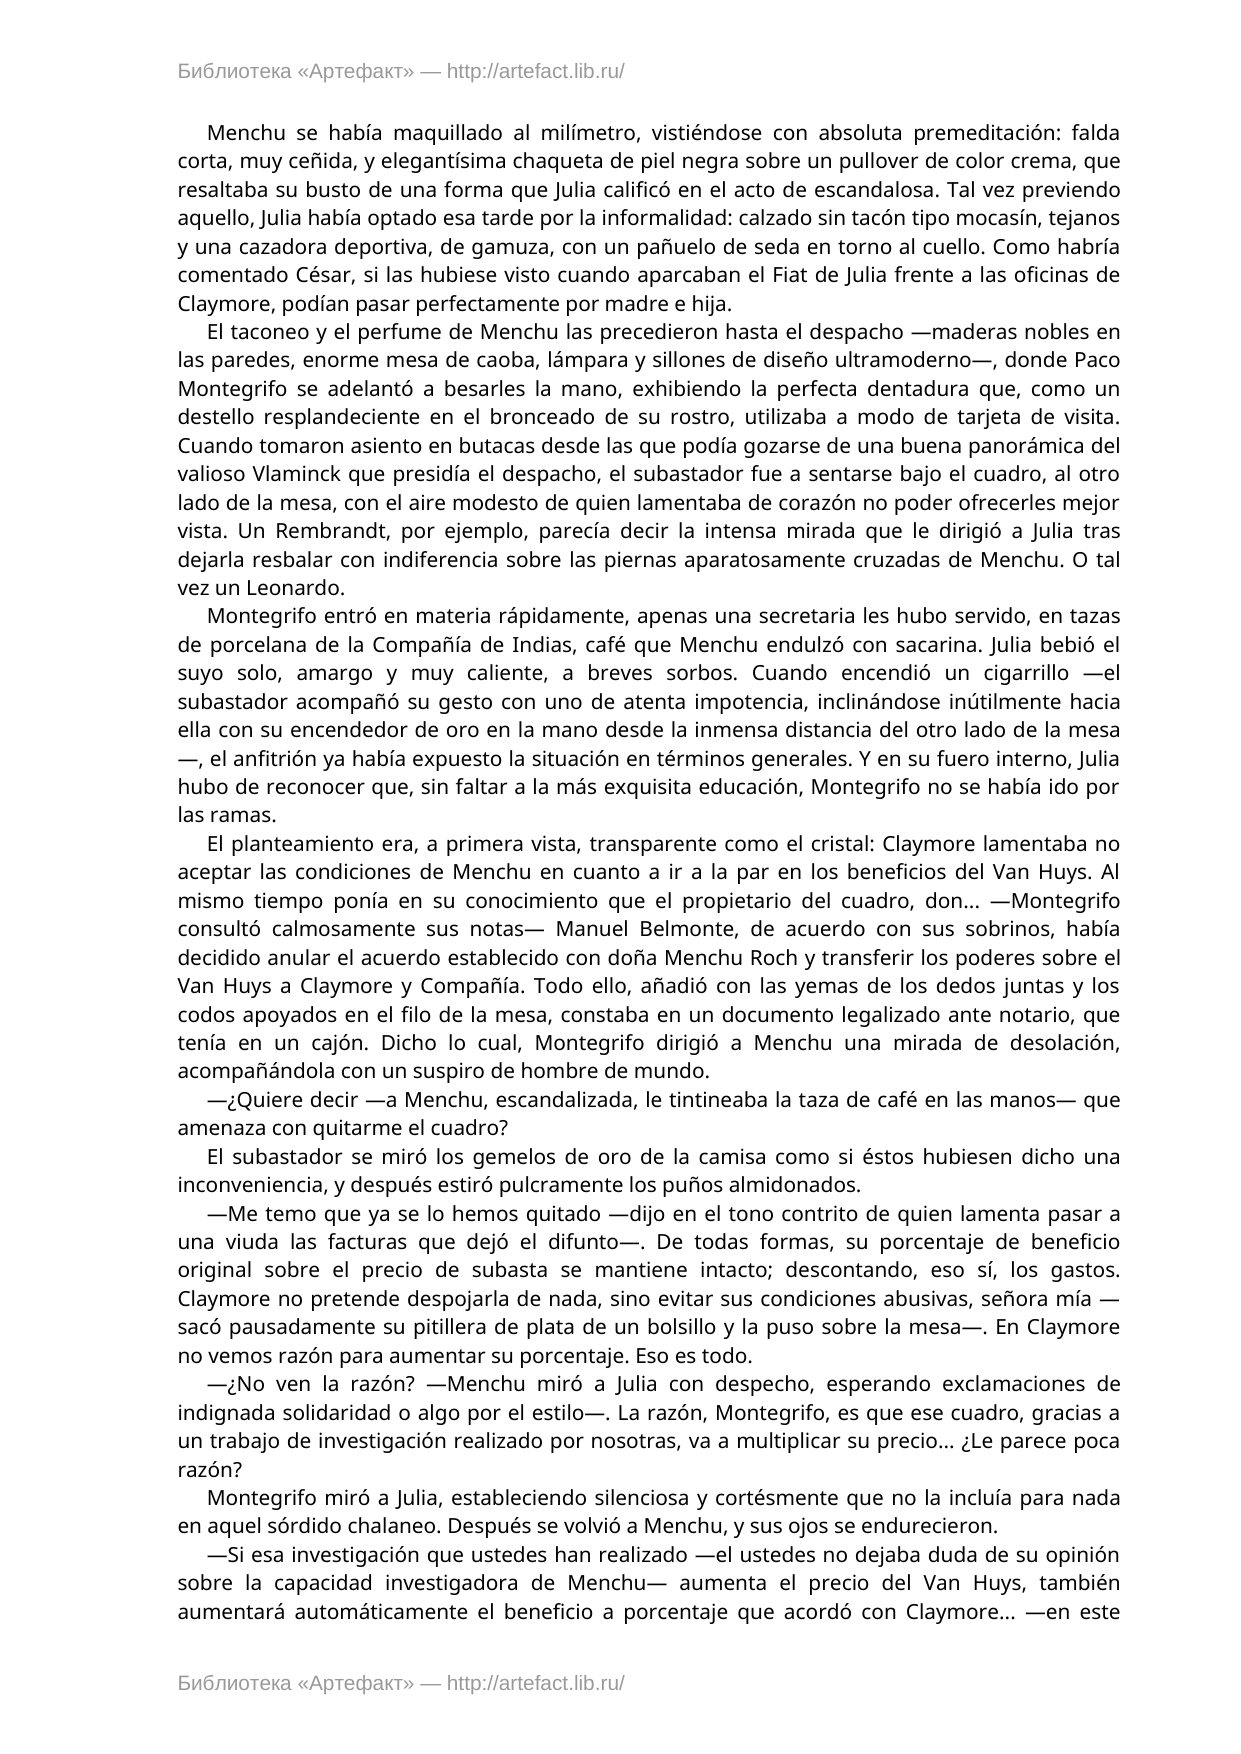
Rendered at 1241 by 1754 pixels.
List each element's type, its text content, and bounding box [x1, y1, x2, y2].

text El taconeo y el perfume de Menchu las precedieron hasta el despacho —maderas nobles en las paredes, enorme mesa de caoba, lámpara y sillones de diseño ultramoderno—, donde Paco Montegrifo se adelantó a besarles la mano, exhibiendo la perfecta dentadura que, como un destello resplandeciente en el bronceado de su rostro, utilizaba a modo de tarjeta de visita. Cuando tomaron asiento en butacas desde las que podía gozarse de una buena panorámica del valioso Vlaminck que presidía el despacho, el subastador fue a sentarse bajo el cuadro, al otro lado de la mesa, con el aire modesto de quien lamentaba de corazón no poder ofrecerles mejor vista. Un Rembrandt, por ejemplo, parecía decir la intensa mirada que le dirigió a Julia tras dejarla resbalar con indiferencia sobre las piernas aparatosamente cruzadas de Menchu. O tal vez un Leonardo. [177, 317, 1122, 602]
text Montegrifo miró a Julia, estableciendo silenciosa y cortésmente que no la incluía para nada en aquel sórdido chalaneo. Después se volvió a Menchu, y sus ojos se endurecieron. [177, 1483, 1122, 1540]
text El planteamiento era, a primera vista, transparente como el cristal: Claymore lamentaba no aceptar las condiciones de Menchu en cuanto a ir a la par en los beneficios del Van Huys. Al mismo tiempo ponía en su conocimiento que el propietario del cuadro, don... —Montegrifo consultó calmosamente sus notas— Manuel Belmonte, de acuerdo con sus sobrinos, había decidido anular el acuerdo establecido con doña Menchu Roch y transferir los poderes sobre el Van Huys a Claymore y Compañía. Todo ello, añadió con las yemas de los dedos juntas y los codos apoyados en el filo de la mesa, constaba en un documento legalizado ante notario, que tenía en un cajón. Dicho lo cual, Montegrifo dirigió a Menchu una mirada de desolación, acompañándola con un suspiro de hombre de mundo. [177, 829, 1122, 1085]
text —¿Quiere decir —a Menchu, escandalizada, le tintineaba la taza de café en las manos— que amenaza con quitarme el cuadro? [177, 1085, 1122, 1142]
text El subastador se miró los gemelos de oro de la camisa como si éstos hubiesen dicho una inconveniencia, y después estiró pulcramente los puños almidonados. [177, 1142, 1122, 1199]
text Menchu se había maquillado al milímetro, vistiéndose con absoluta premeditación: falda corta, muy ceñida, y elegantísima chaqueta de piel negra sobre un pullover de color crema, que resaltaba su busto de una forma que Julia calificó en el acto de escandalosa. Tal vez previendo aquello, Julia había optado esa tarde por la informalidad: calzado sin tacón tipo mocasín, tejanos y una cazadora deportiva, de gamuza, con un pañuelo de seda en torno al cuello. Como habría comentado César, si las hubiese visto cuando aparcaban el Fiat de Julia frente a las oficinas de Claymore, podían pasar perfectamente por madre e hija. [177, 118, 1122, 317]
text Montegrifo entró en materia rápidamente, apenas una secretaria les hubo servido, en tazas de porcelana de la Compañía de Indias, café que Menchu endulzó con sacarina. Julia bebió el suyo solo, amargo y muy caliente, a breves sorbos. Cuando encendió un cigarrillo —el subastador acompañó su gesto con uno de atenta impotencia, inclinándose inútilmente hacia ella con su encendedor de oro en la mano desde la inmensa distancia del otro lado de la mesa—, el anfitrión ya había expuesto la situación en términos generales. Y en su fuero interno, Julia hubo de reconocer que, sin faltar a la más exquisita educación, Montegrifo no se había ido por las ramas. [177, 602, 1122, 829]
text —¿No ven la razón? —Menchu miró a Julia con despecho, esperando exclamaciones de indignada solidaridad o algo por el estilo—. La razón, Montegrifo, es que ese cuadro, gracias a un trabajo de investigación realizado por nosotras, va a multiplicar su precio... ¿Le parece poca razón? [177, 1369, 1122, 1483]
text —Me temo que ya se lo hemos quitado —dijo en el tono contrito de quien lamenta pasar a una viuda las facturas que dejó el difunto—. De todas formas, su porcentaje de beneficio original sobre el precio de subasta se mantiene intacto; descontando, eso sí, los gastos. Claymore no pretende despojarla de nada, sino evitar sus condiciones abusivas, señora mía —sacó pausadamente su pitillera de plata de un bolsillo y la puso sobre la mesa—. En Claymore no vemos razón para aumentar su porcentaje. Eso es todo. [177, 1199, 1122, 1369]
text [177, 1540, 1122, 1625]
